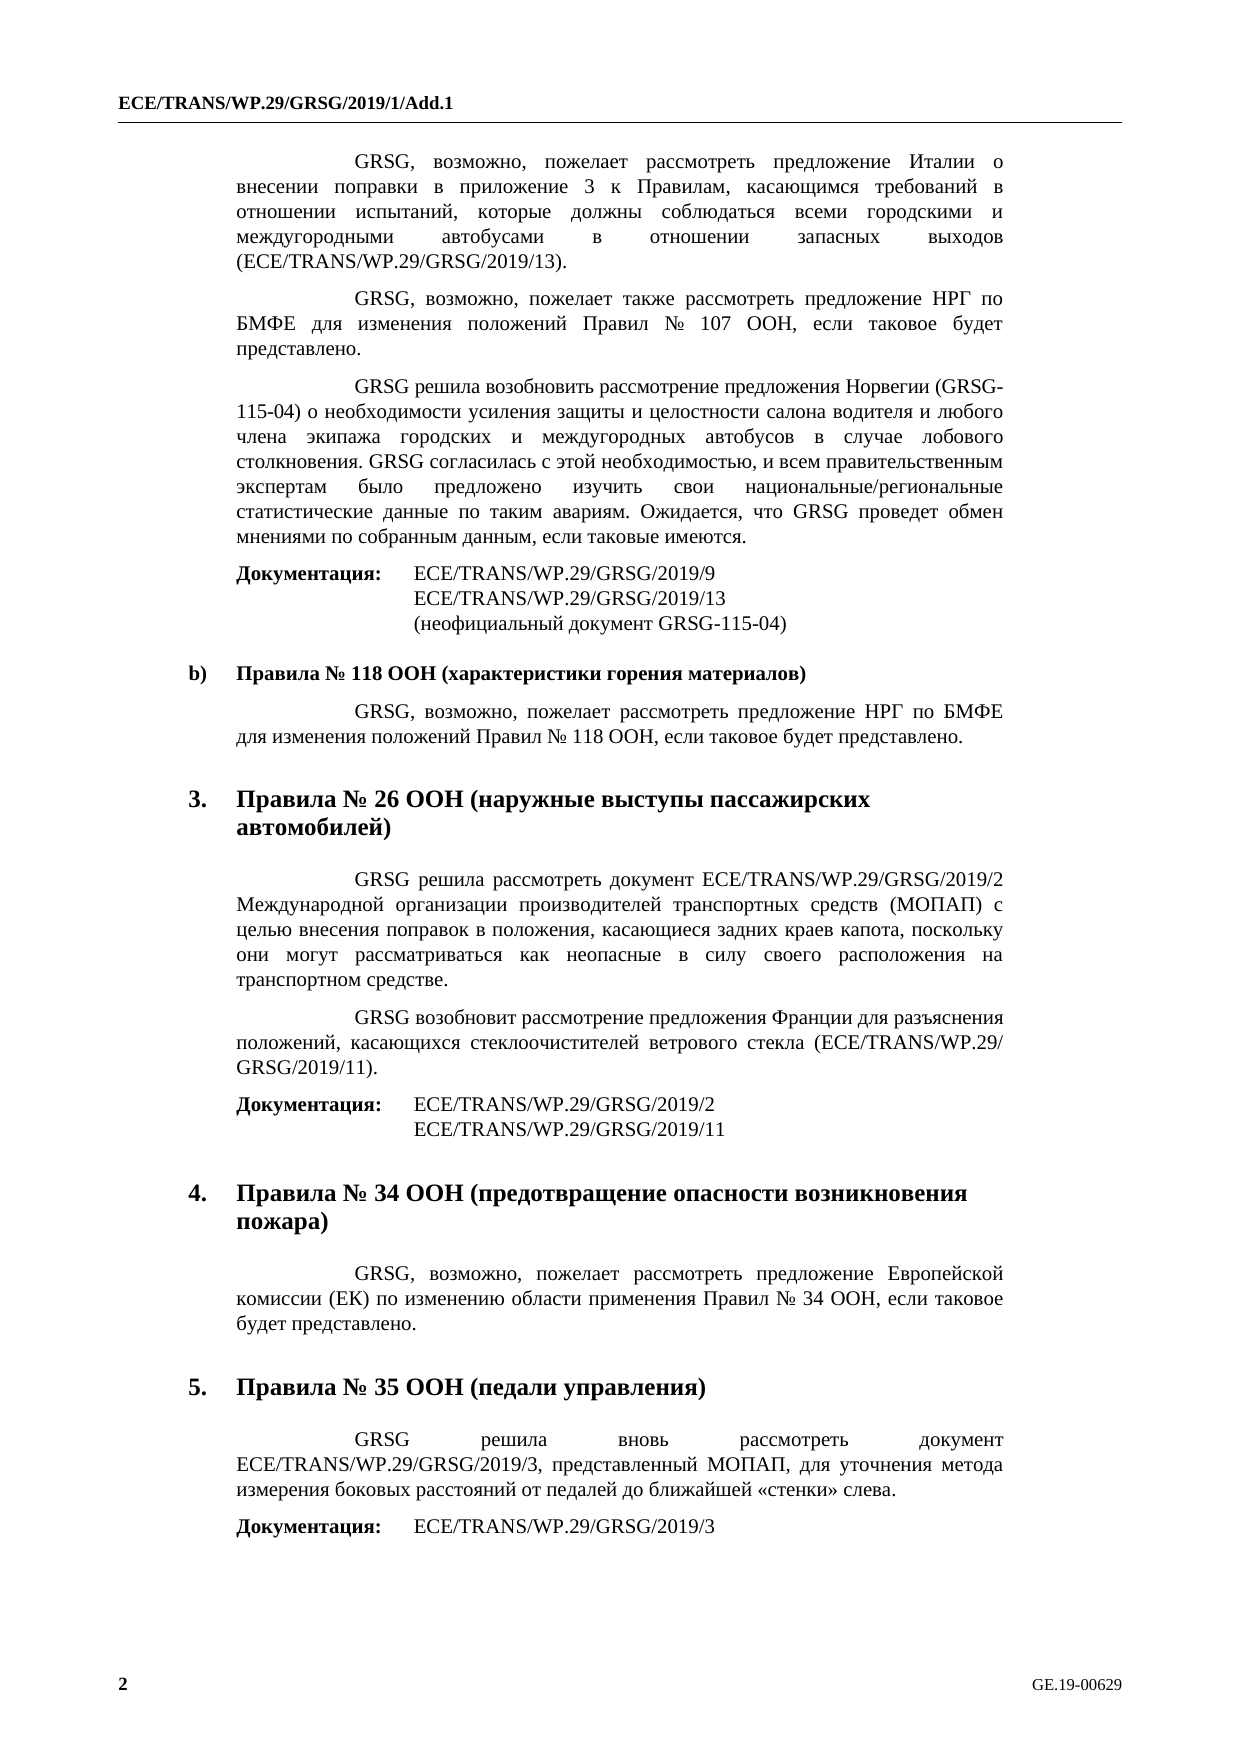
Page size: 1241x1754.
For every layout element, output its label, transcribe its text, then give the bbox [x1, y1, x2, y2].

text GRSG, возможно, пожелает также рассмотреть предложение НРГ по БМФЕ для изменения положений Правил № 107 ООН, если таковое будет представлено. [236, 285, 1004, 360]
text b) Правила № 118 ООН (характеристики горения материалов) [118, 660, 1004, 685]
text GRSG решила вновь рассмотреть документ ECE/TRANS/WP.29/GRSG/2019/3, представленный МОПАП, для уточнения метода измерения боковых расстояний от педалей до ближайшей «стенки» слева. [236, 1426, 1004, 1501]
text Документация: ECE/TRANS/WP.29/GRSG/2019/9 ECE/TRANS/WP.29/GRSG/2019/13 (неофициальный документ GRSG-115-04) [236, 560, 1004, 635]
text GRSG, возможно, пожелает рассмотреть предложение НРГ по БМФЕ для изменения положений Правил № 118 ООН, если таковое будет представлено. [236, 698, 1004, 748]
text GRSG, возможно, пожелает рассмотреть предложение Европейской комиссии (ЕК) по изменению области применения Правил № 34 ООН, если таковое будет представлено. [236, 1260, 1004, 1335]
text GRSG решила возобновить рассмотрение предложения Норвегии (GRSG-115-04) о необходимости усиления защиты и целостности салона водителя и любого члена экипажа городских и междугородных автобусов в случае лобового столкновения. GRSG согласилась с этой необходимостью, и всем правительственным экспертам было предложено изучить свои национальные/региональные статистические данные по таким авариям. Ожидается, что GRSG проведет обмен мнениями по собранным данным, если таковые имеются. [236, 373, 1004, 548]
text GRSG возобновит рассмотрение предложения Франции для разъяснения положений, касающихся стеклоочистителей ветрового стекла (ECE/TRANS/WP.29/ GRSG/2019/11). [236, 1004, 1004, 1079]
text 4. Правила № 34 ООН (предотвращение опасности возникновения пожара) [118, 1179, 1004, 1235]
text GRSG, возможно, пожелает рассмотреть предложение Италии о внесении поправки в приложение 3 к Правилам, касающимся требований в отношении испытаний, которые должны соблюдаться всеми городскими и междугородными автобусами в отношении запасных выходов (ECE/TRANS/WP.29/GRSG/2019/13). [236, 148, 1004, 273]
text Документация: ECE/TRANS/WP.29/GRSG/2019/3 [236, 1513, 1004, 1538]
text 3. Правила № 26 ООН (наружные выступы пассажирских автомобилей) [118, 785, 1004, 841]
text Документация: ECE/TRANS/WP.29/GRSG/2019/2 ECE/TRANS/WP.29/GRSG/2019/11 [236, 1091, 1004, 1141]
text GRSG решила рассмотреть документ ECE/TRANS/WP.29/GRSG/2019/2 Международной организации производителей транспортных средств (МОПАП) с целью внесения поправок в положения, касающиеся задних краев капота, поскольку они могут рассматриваться как неопасные в силу своего расположения на транспортном средстве. [236, 866, 1004, 991]
text 5. Правила № 35 ООН (педали управления) [118, 1373, 1004, 1401]
